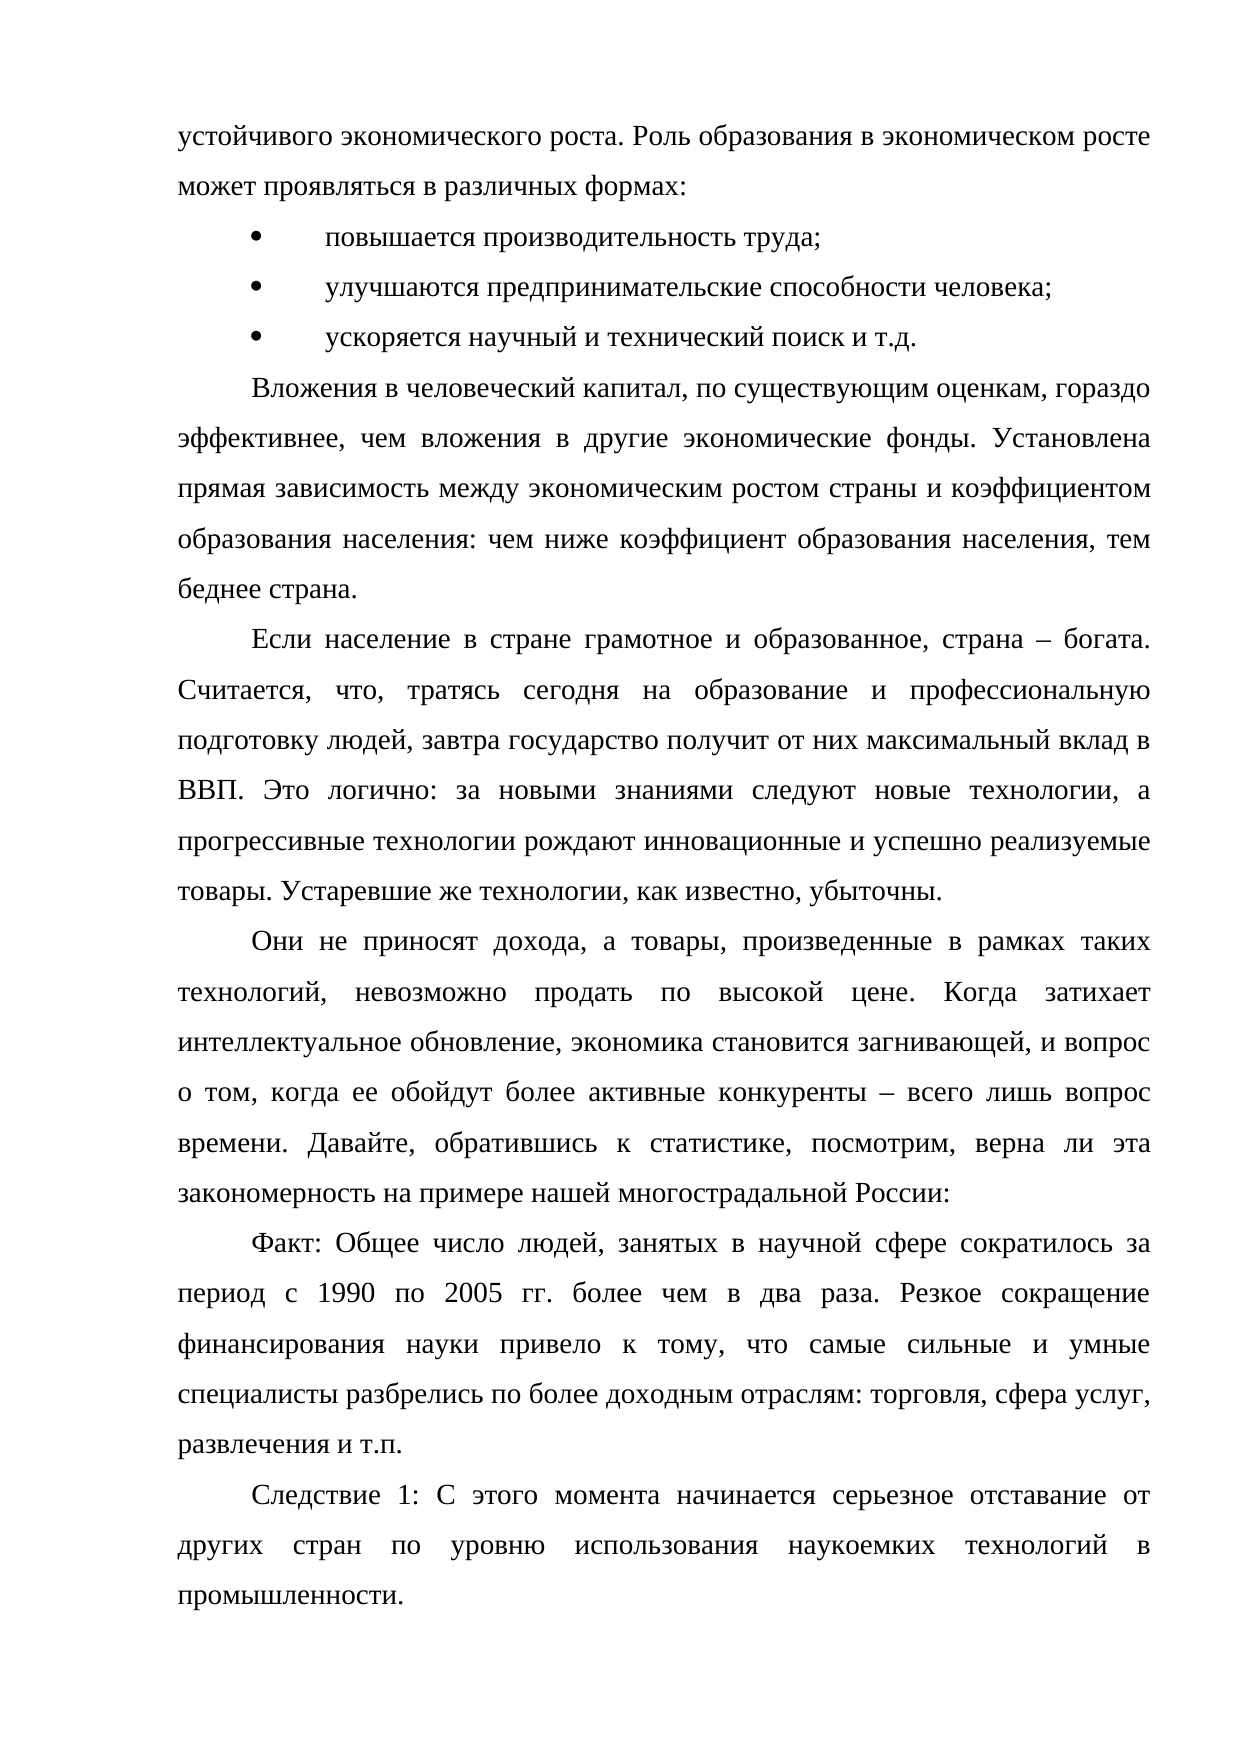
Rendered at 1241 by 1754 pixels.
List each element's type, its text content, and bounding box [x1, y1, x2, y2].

list улучшаются предпринимательские способности человека; [177, 269, 1152, 303]
list ускоряется научный и технический поиск и т.д. [177, 319, 1152, 353]
text Они не приносят дохода, а товары, произведенные в рамках таких технологий, невозможно продать по высокой цене. Когда затихает интеллектуальное обновление, экономика становится загнивающей, и вопрос о том, когда ее обойдут более активные конкуренты – всего лишь вопрос времени. Давайте, обратившись к статистике, посмотрим, верна ли эта закономерность на примере нашей многострадальной России: [177, 923, 1152, 1208]
text Вложения в человеческий капитал, по существующим оценкам, гораздо эффективнее, чем вложения в другие экономические фонды. Установлена прямая зависимость между экономическим ростом страны и коэффициентом образования населения: чем ниже коэффициент образования населения, тем беднее страна. [177, 370, 1152, 605]
list повышается производительность труда; [177, 219, 1152, 252]
text Следствие 1: С этого момента начинается серьезное отставание от других стран по уровню использования наукоемких технологий в промышленности. [177, 1477, 1152, 1611]
text Если население в стране грамотное и образованное, страна – богата. Считается, что, тратясь сегодня на образование и профессиональную подготовку людей, завтра государство получит от них максимальный вклад в ВВП. Это логично: за новыми знаниями следуют новые технологии, а прогрессивные технологии рождают инновационные и успешно реализуемые товары. Устаревшие же технологии, как известно, убыточны. [177, 622, 1152, 907]
text Факт: Общее число людей, занятых в научной сфере сократилось за период с 1990 по 2005 гг. более чем в два раза. Резкое сокращение финансирования науки привело к тому, что самые сильные и умные специалисты разбрелись по более доходным отраслям: торговля, сфера услуг, развлечения и т.п. [177, 1225, 1152, 1460]
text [177, 118, 1152, 202]
